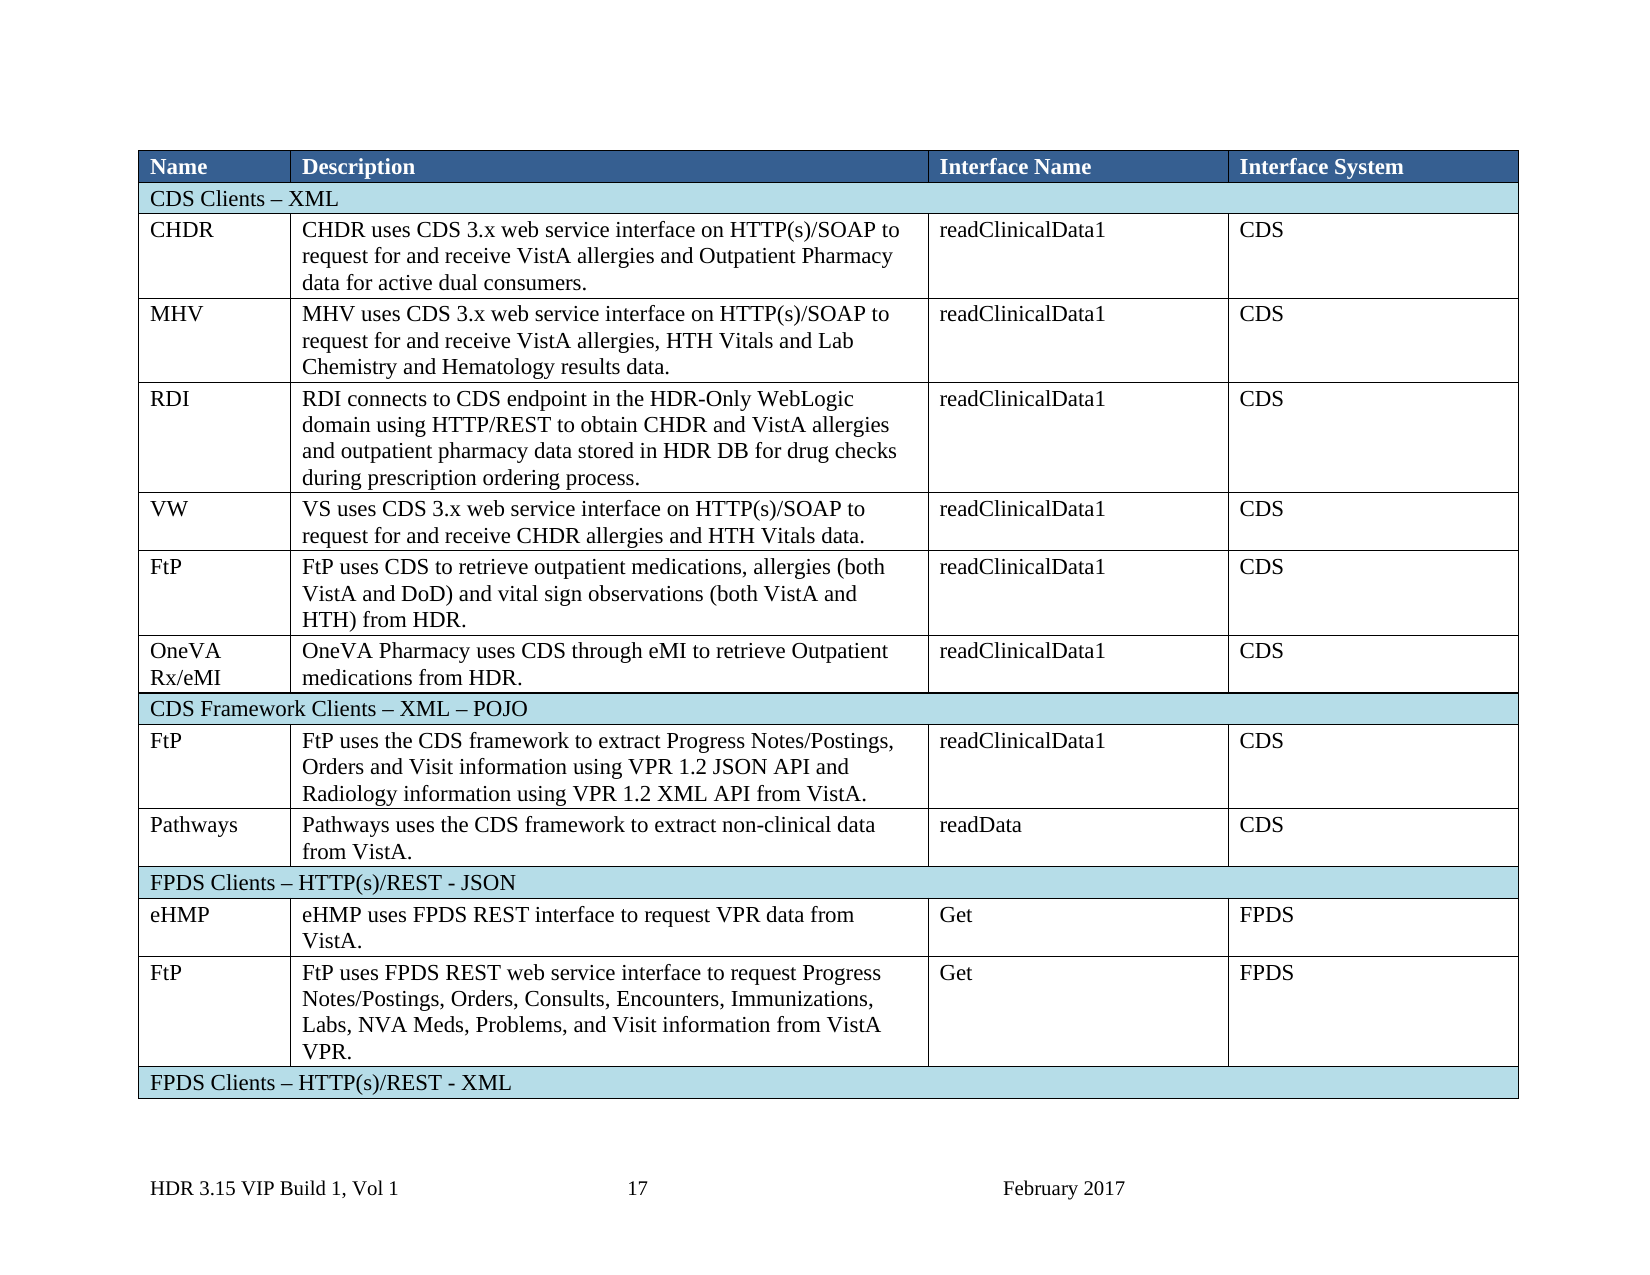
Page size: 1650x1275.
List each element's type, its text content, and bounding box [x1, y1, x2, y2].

table_cell OneVA Rx/eMI [139, 636, 290, 692]
table_cell readClinicalData1 [929, 383, 1228, 492]
table_header Description [291, 151, 928, 182]
table_cell FtP [139, 551, 290, 634]
table_cell FPDS Clients – HTTP(s)/REST - XML [139, 1067, 1518, 1098]
table_cell CDS [1229, 551, 1518, 634]
table_cell FPDS [1229, 899, 1518, 956]
table_cell Pathways [139, 809, 290, 866]
table_cell MHV [139, 299, 290, 382]
table_cell OneVA Pharmacy uses CDS through eMI to retrieve Outpatient medications from HDR. [291, 636, 928, 692]
table_cell CHDR uses CDS 3.x web service interface on HTTP(s)/SOAP to request for and receive VistA allergies and Outpatient Pharmacy data for active dual consumers. [291, 214, 928, 297]
table_cell MHV uses CDS 3.x web service interface on HTTP(s)/SOAP to request for and receive VistA allergies, HTH Vitals and Lab Chemistry and Hematology results data. [291, 299, 928, 382]
table_cell readClinicalData1 [929, 725, 1228, 808]
table_cell readClinicalData1 [929, 299, 1228, 382]
table_cell eHMP [139, 899, 290, 956]
table_cell readClinicalData1 [929, 551, 1228, 634]
table_cell CDS [1229, 809, 1518, 866]
table_cell FtP [139, 957, 290, 1066]
table_cell FtP uses FPDS REST web service interface to request Progress Notes/Postings, Orders, Consults, Encounters, Immunizations, Labs, NVA Meds, Problems, and Visit information from VistA VPR. [291, 957, 928, 1066]
table_cell VW [139, 493, 290, 550]
table_cell FtP uses CDS to retrieve outpatient medications, allergies (both VistA and DoD) and vital sign observations (both VistA and HTH) from HDR. [291, 551, 928, 634]
table_cell CDS [1229, 299, 1518, 382]
table_cell VS uses CDS 3.x web service interface on HTTP(s)/SOAP to request for and receive CHDR allergies and HTH Vitals data. [291, 493, 928, 550]
table_cell FPDS [1229, 957, 1518, 1066]
table_cell CDS [1229, 493, 1518, 550]
table_cell readClinicalData1 [929, 214, 1228, 297]
table_header Interface Name [929, 151, 1228, 182]
table_cell eHMP uses FPDS REST interface to request VPR data from VistA. [291, 899, 928, 956]
table_cell readData [929, 809, 1228, 866]
table_cell readClinicalData1 [929, 493, 1228, 550]
table_cell CDS Framework Clients – XML – POJO [139, 694, 1518, 724]
table_cell FtP [139, 725, 290, 808]
table_cell CDS [1229, 214, 1518, 297]
table_cell CDS [1229, 636, 1518, 692]
table_cell FPDS Clients – HTTP(s)/REST - JSON [139, 867, 1518, 898]
table_cell RDI [139, 383, 290, 492]
table_cell CHDR [139, 214, 290, 297]
table_cell CDS [1229, 383, 1518, 492]
table_cell CDS Clients – XML [139, 183, 1518, 213]
table_cell Pathways uses the CDS framework to extract non-clinical data from VistA. [291, 809, 928, 866]
table_cell Get [929, 899, 1228, 956]
table_cell CDS [1229, 725, 1518, 808]
table_cell readClinicalData1 [929, 636, 1228, 692]
table_header Interface System [1229, 151, 1518, 182]
table_cell Get [929, 957, 1228, 1066]
table_header Name [139, 151, 290, 182]
table_cell FtP uses the CDS framework to extract Progress Notes/Postings, Orders and Visit information using VPR 1.2 JSON API and Radiology information using VPR 1.2 XML API from VistA. [291, 725, 928, 808]
table_cell RDI connects to CDS endpoint in the HDR-Only WebLogic domain using HTTP/REST to obtain CHDR and VistA allergies and outpatient pharmacy data stored in HDR DB for drug checks during prescription ordering process. [291, 383, 928, 492]
